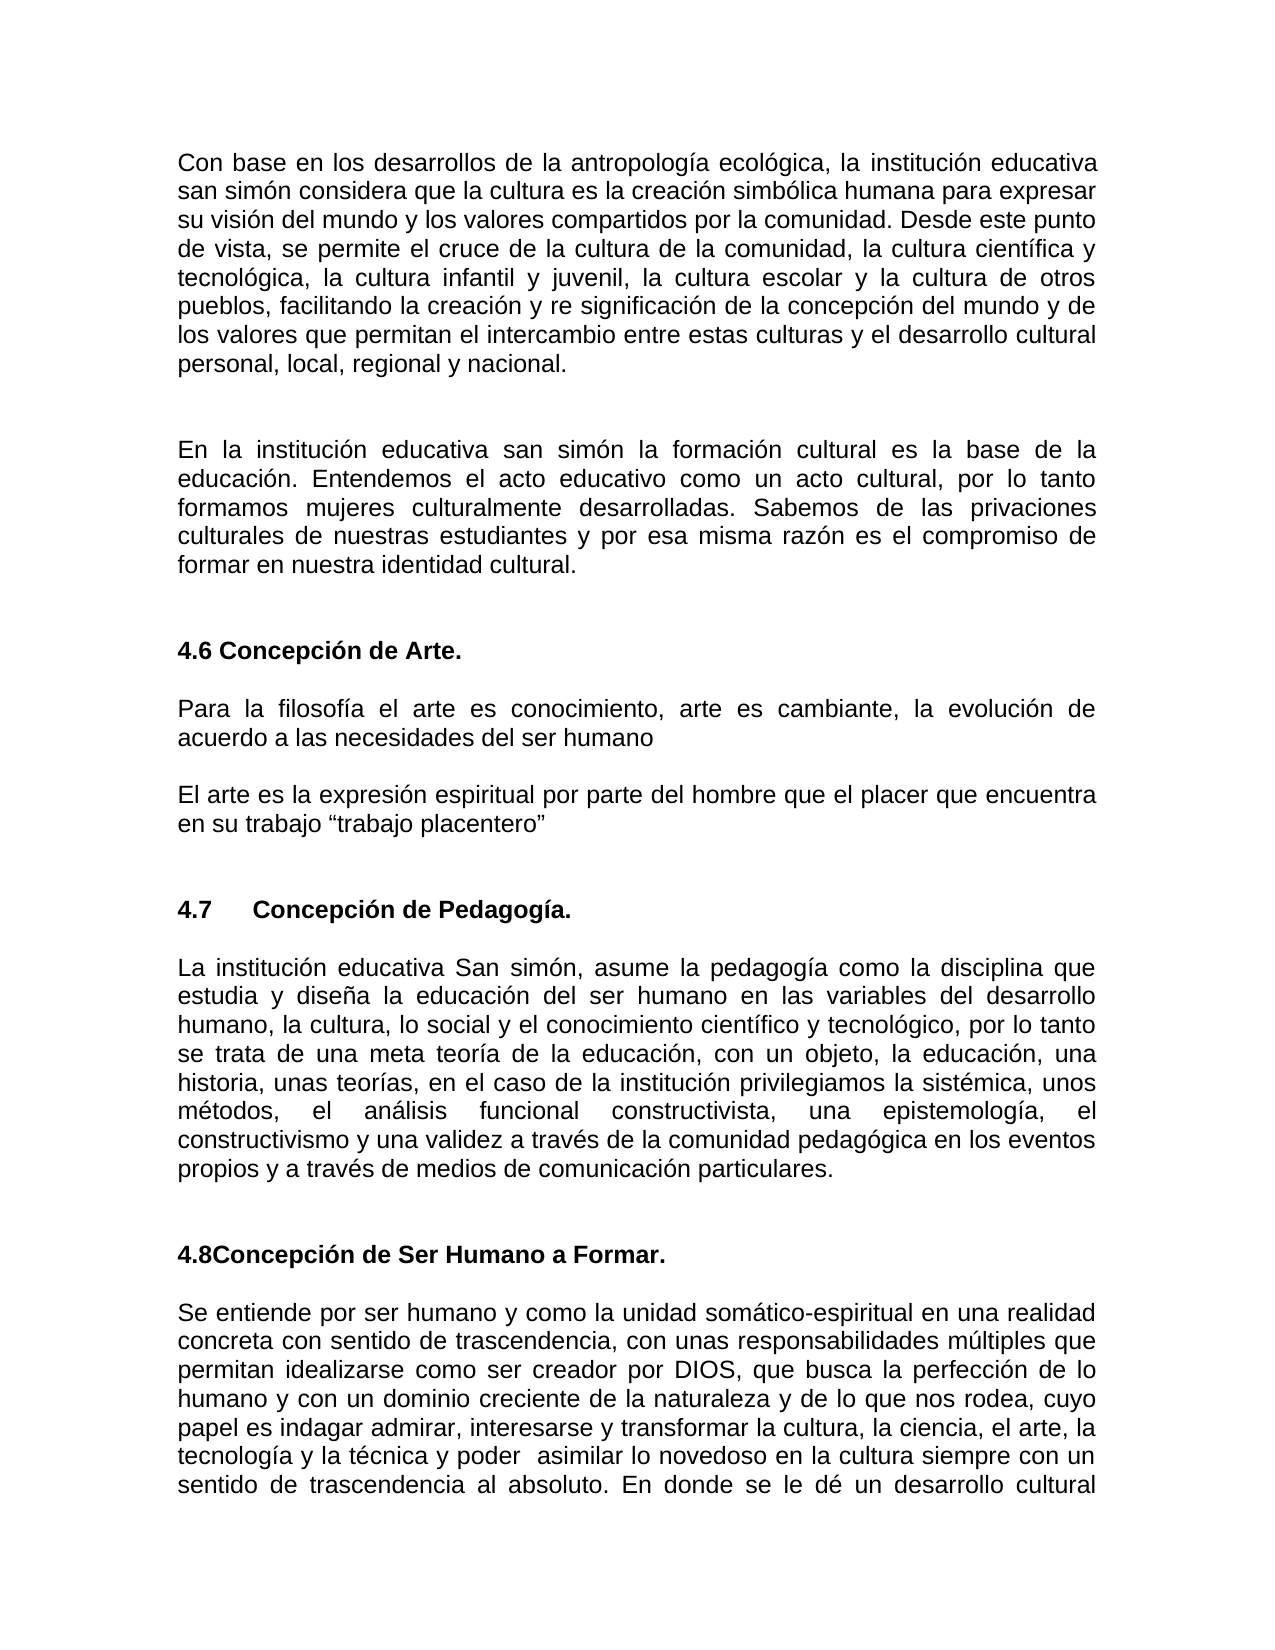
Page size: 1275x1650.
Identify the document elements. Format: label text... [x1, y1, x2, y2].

list 4.6 Concepción de Arte. [177, 636, 1098, 665]
text Con base en los desarrollos de la antropología ecológica, la institución educativa san simón considera que la cultura es la creación simbólica humana para expresar su visión del mundo y los valores compartidos por la comunidad. Desde este punto de vista, se permite el cruce de la cultura de la comunidad, la cultura científica y tecnológica, la cultura infantil y juvenil, la cultura escolar y la cultura de otros pueblos, facilitando la creación y re significación de la concepción del mundo y de los valores que permitan el intercambio entre estas culturas y el desarrollo cultural personal, local, regional y nacional. [177, 148, 1098, 378]
list Concepción de Pedagogía. [177, 895, 1098, 924]
list La institución educativa San simón, asume la pedagogía como la disciplina que estudia y diseña la educación del ser humano en las variables del desarrollo humano, la cultura, lo social y el conocimiento científico y tecnológico, por lo tanto se trata de una meta teoría de la educación, con un objeto, la educación, una historia, unas teorías, en el caso de la institución privilegiamos la sistémica, unos métodos, el análisis funcional constructivista, una epistemología, el constructivismo y una validez a través de la comunidad pedagógica en los eventos propios y a través de medios de comunicación particulares. [177, 953, 1098, 1183]
text En la institución educativa san simón la formación cultural es la base de la educación. Entendemos el acto educativo como un acto cultural, por lo tanto formamos mujeres culturalmente desarrolladas. Sabemos de las privaciones culturales de nuestras estudiantes y por esa misma razón es el compromiso de formar en nuestra identidad cultural. [177, 435, 1098, 579]
text El arte es la expresión espiritual por parte del hombre que el placer que encuentra en su trabajo “trabajo placentero” [177, 780, 1098, 838]
list 4.8Concepción de Ser Humano a Formar. [177, 1240, 1098, 1269]
list Para la filosofía el arte es conocimiento, arte es cambiante, la evolución de acuerdo a las necesidades del ser humano [177, 694, 1098, 751]
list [177, 1298, 1098, 1499]
